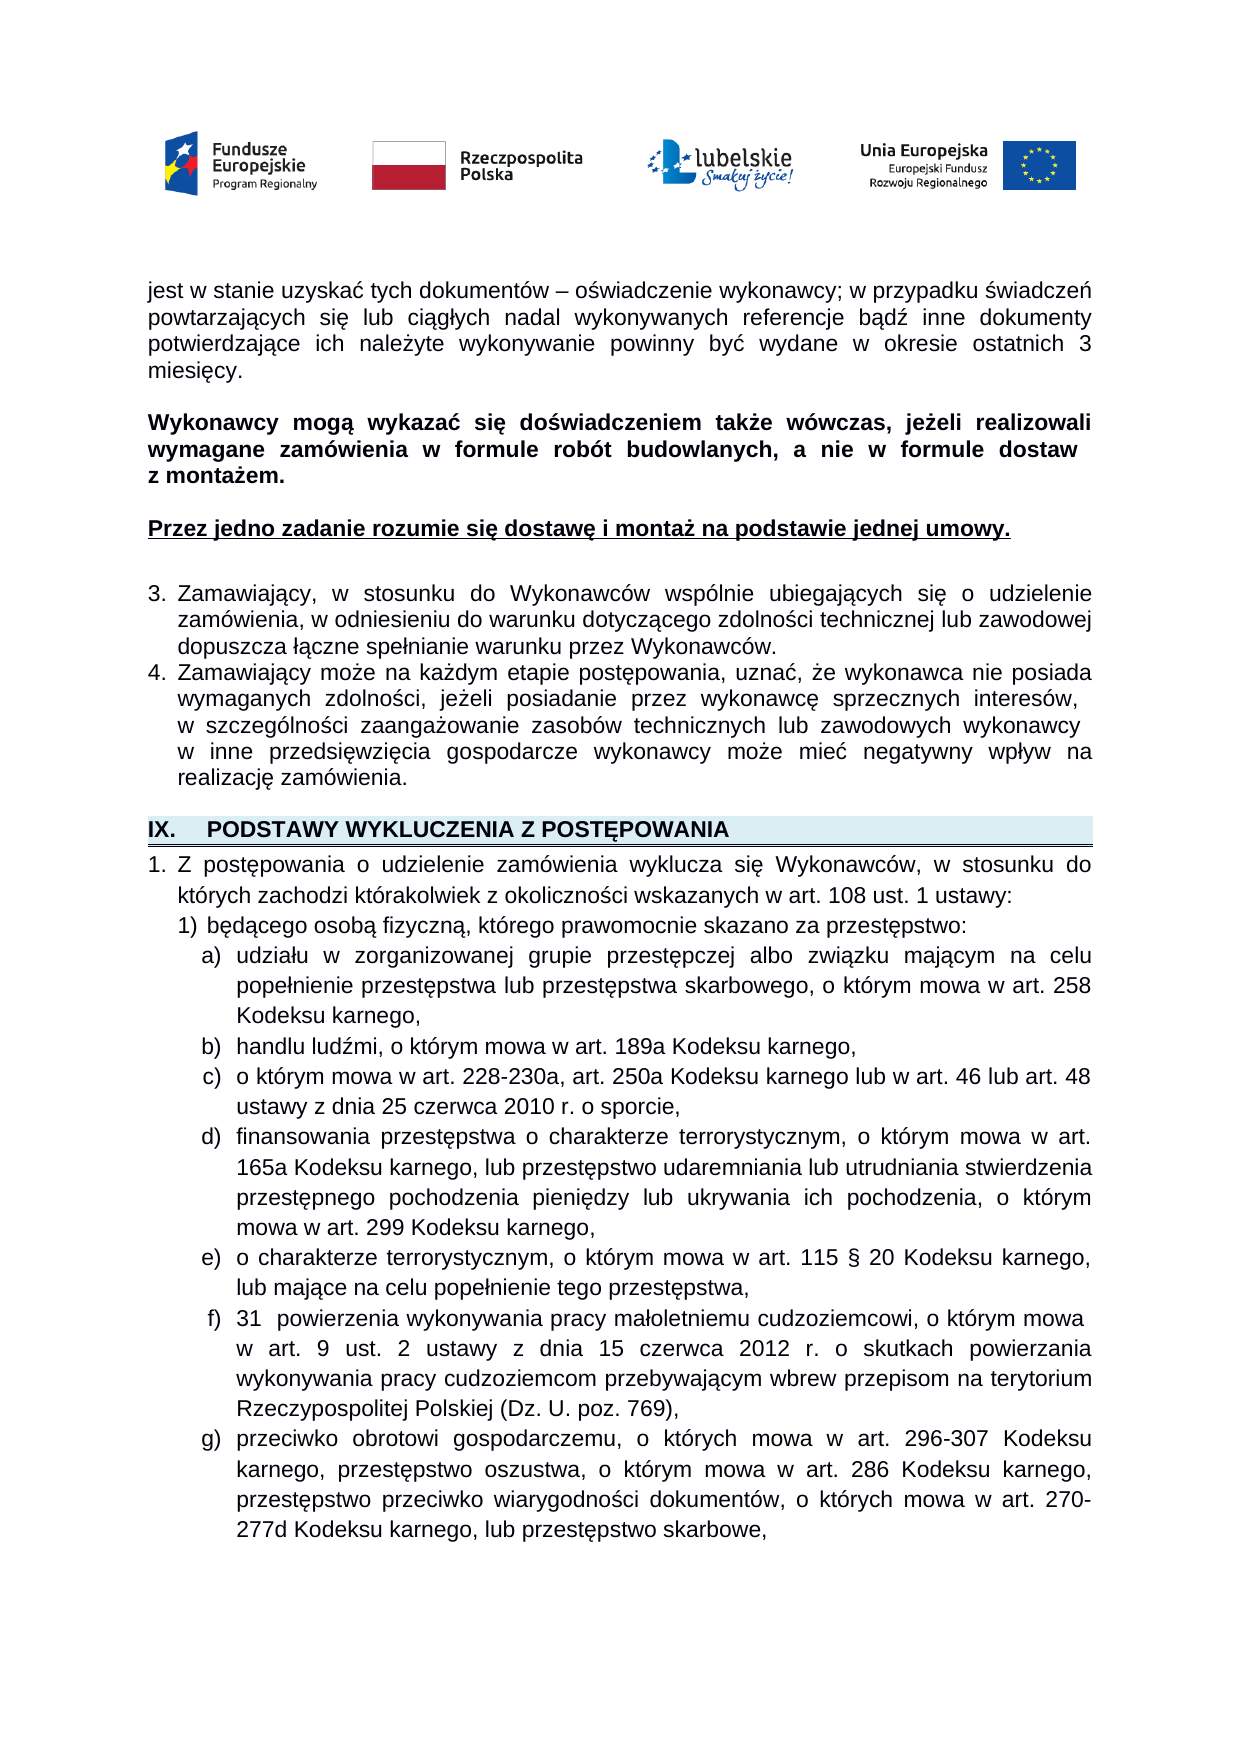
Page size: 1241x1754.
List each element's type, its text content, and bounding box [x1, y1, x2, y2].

list przeciwko obrotowi gospodarczemu, o których mowa w art. 296-307 Kodeksu karnego, przestępstwo oszustwa, o którym mowa w art. 286 Kodeksu karnego, przestępstwo przeciwko wiarygodności dokumentów, o których mowa w art. 270-277d Kodeksu karnego, lub przestępstwo skarbowe, [221, 1425, 1093, 1542]
text IX. PODSTAWY WYKLUCZENIA Z POSTĘPOWANIA [148, 816, 1093, 844]
list będącego osobą fizyczną, którego prawomocnie skazano za przestępstwo: [177, 912, 1093, 938]
list Z postępowania o udzielenie zamówienia wyklucza się Wykonawców, w stosunku do których zachodzi którakolwiek z okoliczności wskazanych w art. 108 ust. 1 ustawy: [148, 851, 1093, 908]
list Zamawiający może na każdym etapie postępowania, uznać, że wykonawca nie posiada wymaganych zdolności, jeżeli posiadanie przez wykonawcę sprzecznych interesów, w szczególności zaangażowanie zasobów technicznych lub zawodowych wykonawcy w inne przedsięwzięcia gospodarcze wykonawcy może mieć negatywny wpływ na realizację zamówienia. [148, 659, 1093, 791]
list Zamawiający, w stosunku do Wykonawców wspólnie ubiegających się o udzielenie zamówienia, w odniesieniu do warunku dotyczącego zdolności technicznej lub zawodowej dopuszcza łączne spełnianie warunku przez Wykonawców. [148, 580, 1093, 659]
list 31 powierzenia wykonywania pracy małoletniemu cudzoziemcowi, o którym mowa w art. 9 ust. 2 ustawy z dnia 15 czerwca 2012 r. o skutkach powierzania wykonywania pracy cudzoziemcom przebywającym wbrew przepisom na terytorium Rzeczypospolitej Polskiej (Dz. U. poz. 769), [221, 1304, 1093, 1422]
text Wykonawcy mogą wykazać się doświadczeniem także wówczas, jeżeli realizowali wymagane zamówienia w formule robót budowlanych, a nie w formule dostaw z montażem. [148, 409, 1093, 488]
list o którym mowa w art. 228-230a, art. 250a Kodeksu karnego lub w art. 46 lub art. 48 ustawy z dnia 25 czerwca 2010 r. o sporcie, [221, 1063, 1093, 1119]
picture [147, 73, 1092, 249]
list udziału w zorganizowanej grupie przestępczej albo związku mającym na celu popełnienie przestępstwa lub przestępstwa skarbowego, o którym mowa w art. 258 Kodeksu karnego, [221, 942, 1093, 1029]
list o charakterze terrorystycznym, o którym mowa w art. 115 § 20 Kodeksu karnego, lub mające na celu popełnienie tego przestępstwa, [221, 1244, 1093, 1301]
list handlu ludźmi, o którym mowa w art. 189a Kodeksu karnego, [221, 1033, 1093, 1059]
text Przez jedno zadanie rozumie się dostawę i montaż na podstawie jednej umowy. [148, 515, 1093, 541]
list finansowania przestępstwa o charakterze terrorystycznym, o którym mowa w art. 165a Kodeksu karnego, lub przestępstwo udaremniania lub utrudniania stwierdzenia przestępnego pochodzenia pieniędzy lub ukrywania ich pochodzenia, o którym mowa w art. 299 Kodeksu karnego, [221, 1123, 1093, 1240]
